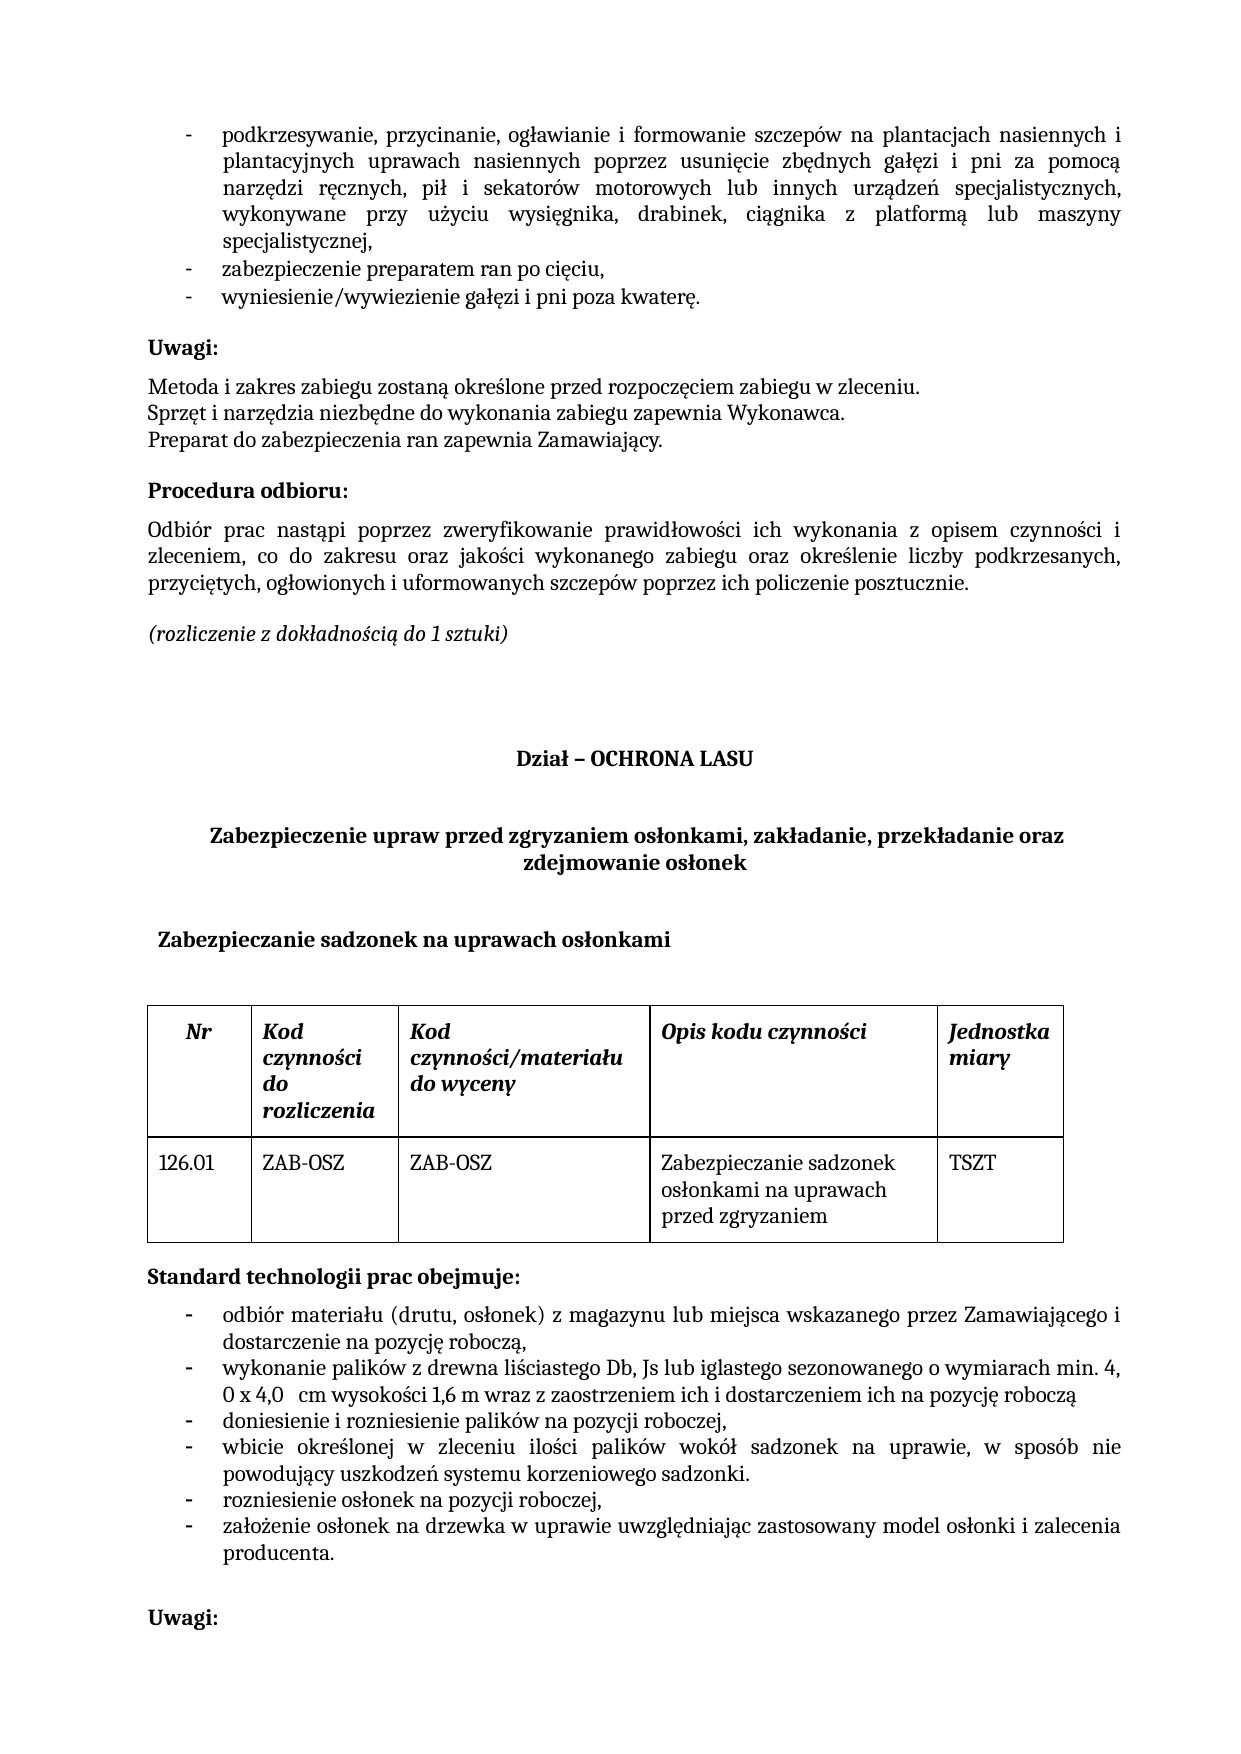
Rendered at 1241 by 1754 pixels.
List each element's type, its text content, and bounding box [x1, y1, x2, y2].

text Standard technologii prac obejmuje: [148, 1263, 1122, 1290]
text Odbiór prac nastąpi poprzez zweryfikowanie prawidłowości ich wykonania z opisem czynności i zleceniem, co do zakresu oraz jakości wykonanego zabiegu oraz określenie liczby podkrzesanych, przyciętych, ogłowionych i uformowanych szczepów poprzez ich policzenie posztucznie. [148, 517, 1122, 596]
list podkrzesywanie, przycinanie, ogławianie i formowanie szczepów na plantacjach nasiennych i plantacyjnych uprawach nasiennych poprzez usunięcie zbędnych gałęzi i pni za pomocą narzędzi ręcznych, pił i sekatorów motorowych lub innych urządzeń specjalistycznych, wykonywane przy użyciu wysięgnika, drabinek, ciągnika z platformą lub maszyny specjalistycznej, [185, 120, 1122, 254]
table_header Jednostka miary [938, 1006, 1063, 1136]
table_header Kod czynności/materiału do wyceny [399, 1006, 649, 1136]
text Zabezpieczenie upraw przed zgryzaniem osłonkami, zakładanie, przekładanie oraz zdejmowanie osłonek [148, 823, 1122, 876]
text Sprzęt i narzędzia niezbędne do wykonania zabiegu zapewnia Wykonawca. [148, 400, 1122, 426]
text Metoda i zakres zabiegu zostaną określone przed rozpoczęciem zabiegu w zleceniu. [148, 374, 1122, 400]
list wykonanie palików z drewna liściastego Db, Js lub iglastego sezonowanego o wymiarach min. 4, 0 x 4,0 cm wysokości 1,6 m wraz z zaostrzeniem ich i dostarczeniem ich na pozycję roboczą [185, 1355, 1122, 1408]
text Uwagi: [148, 335, 1122, 361]
text Dział – OCHRONA LASU [148, 746, 1122, 772]
list rozniesienie osłonek na pozycji roboczej, [185, 1487, 1122, 1513]
text Zabezpieczanie sadzonek na uprawach osłonkami [148, 927, 1122, 954]
list wbicie określonej w zleceniu ilości palików wokół sadzonek na uprawie, w sposób nie powodujący uszkodzeń systemu korzeniowego sadzonki. [185, 1434, 1122, 1487]
text Procedura odbioru: [148, 478, 1122, 504]
table_cell 126.01 [148, 1138, 251, 1242]
table_cell TSZT [938, 1138, 1063, 1242]
list założenie osłonek na drzewka w uprawie uwzględniając zastosowany model osłonki i zalecenia producenta. [185, 1513, 1122, 1566]
table_header Kod czynności do rozliczenia [252, 1006, 398, 1136]
table_cell Zabezpieczanie sadzonek osłonkami na uprawach przed zgryzaniem [651, 1138, 937, 1242]
table_header Opis kodu czynności [651, 1006, 937, 1136]
list zabezpieczenie preparatem ran po cięciu, [185, 254, 1122, 282]
table_cell ZAB-OSZ [399, 1138, 649, 1242]
list doniesienie i rozniesienie palików na pozycji roboczej, [185, 1408, 1122, 1434]
table_header Nr [148, 1006, 251, 1136]
text (rozliczenie z dokładnością do 1 sztuki) [148, 621, 1122, 647]
list odbiór materiału (drutu, osłonek) z magazynu lub miejsca wskazanego przez Zamawiającego i dostarczenie na pozycję roboczą, [185, 1302, 1122, 1355]
table_cell ZAB-OSZ [252, 1138, 398, 1242]
text Uwagi: [148, 1605, 1122, 1631]
text Preparat do zabezpieczenia ran zapewnia Zamawiający. [148, 426, 1122, 453]
list wyniesienie/wywiezienie gałęzi i pni poza kwaterę. [185, 282, 1122, 310]
